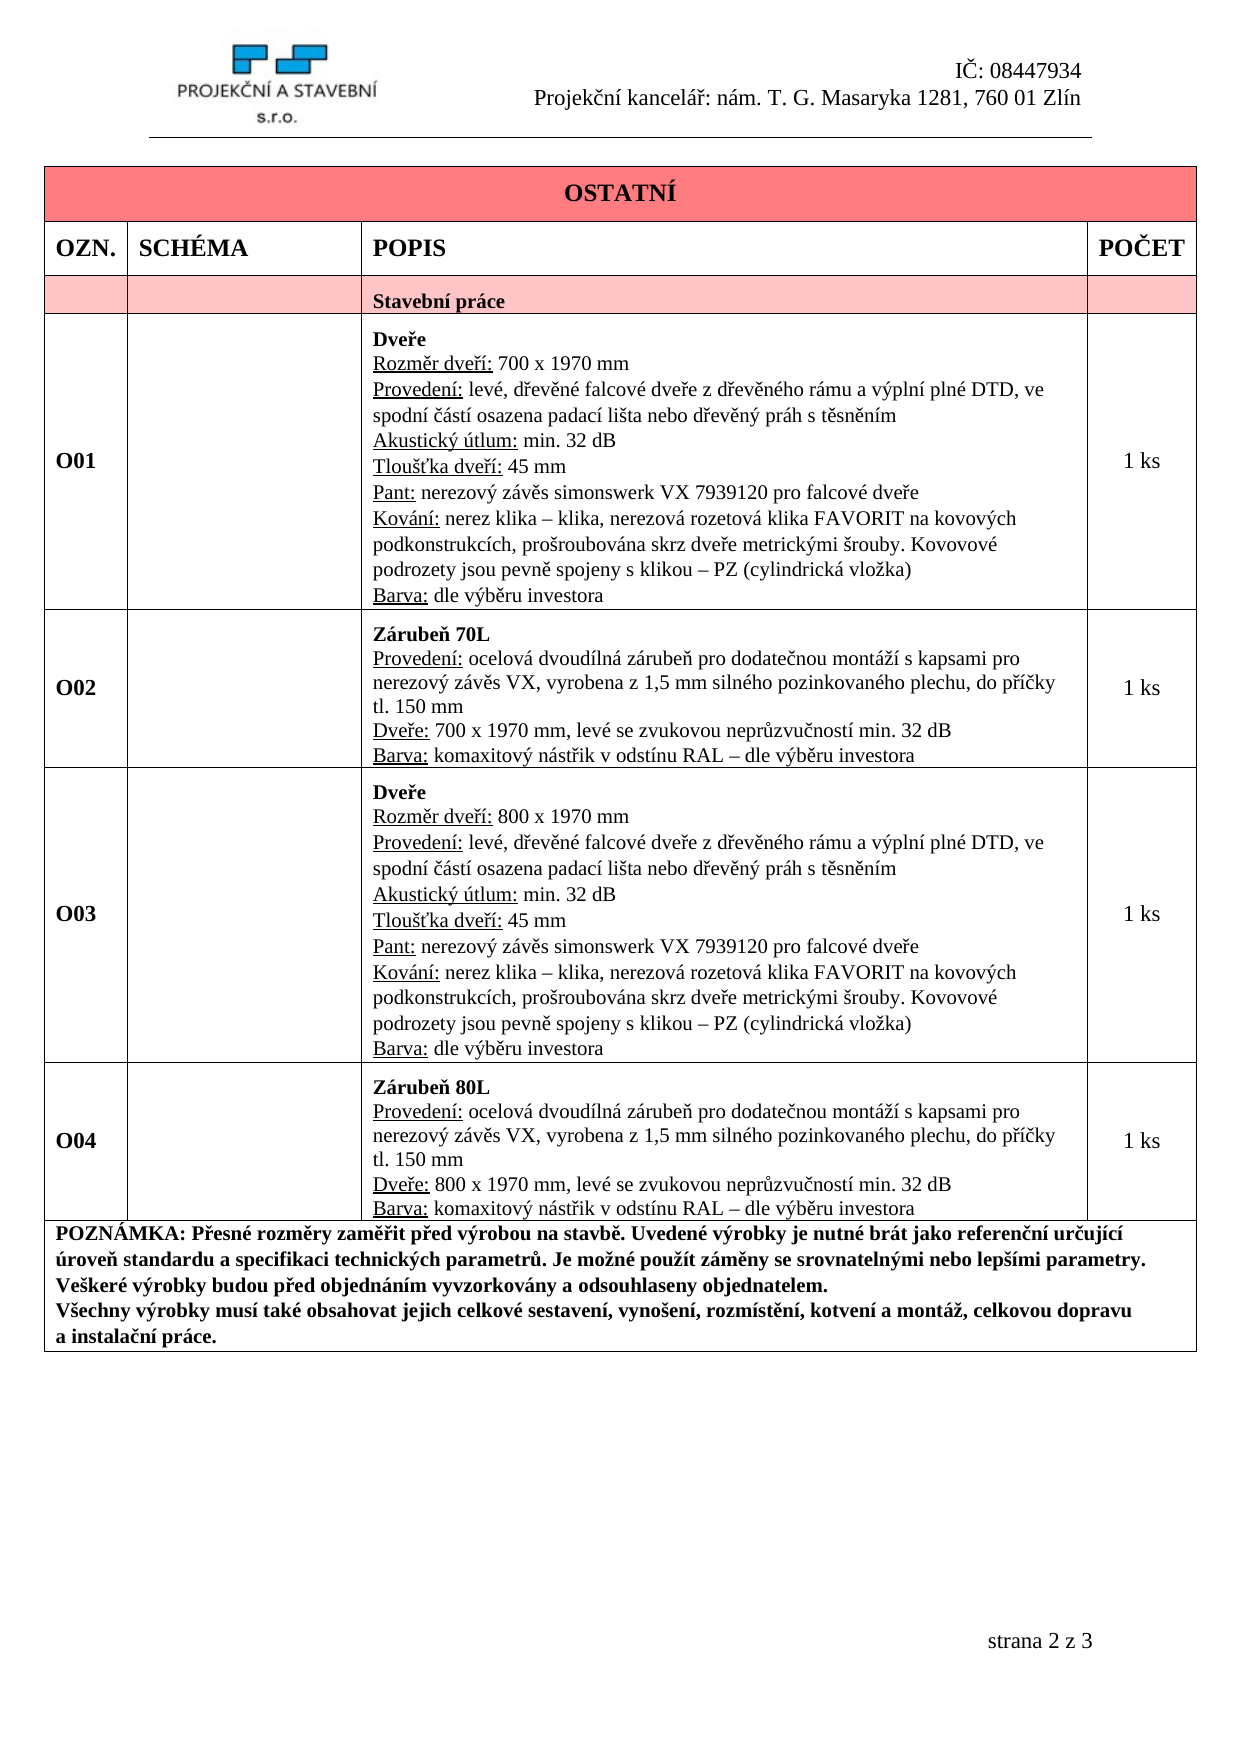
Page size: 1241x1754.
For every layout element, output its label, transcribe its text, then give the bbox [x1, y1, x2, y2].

table_cell O01 [45, 314, 127, 609]
table_cell [128, 610, 361, 767]
table_cell O03 [45, 768, 127, 1062]
table_cell [128, 1063, 361, 1219]
table_cell Stavební práce [362, 276, 1087, 313]
table_cell Zárubeň 80L Provedení: ocelová dvoudílná zárubeň pro dodatečnou montáží s kapsami pro nerezový závěs VX, vyrobena z 1,5 mm silného pozinkovaného plechu, do příčky tl. 150 mm Dveře: 800 x 1970 mm, levé se zvukovou neprůzvučností min. 32 dB Barva: komaxitový nástřik v odstínu RAL – dle výběru investora [362, 1063, 1087, 1219]
table_cell 1 ks [1088, 768, 1196, 1062]
table_cell Dveře Rozměr dveří: 800 x 1970 mm Provedení: levé, dřevěné falcové dveře z dřevěného rámu a výplní plné DTD, ve spodní částí osazena padací lišta nebo dřevěný práh s těsněním Akustický útlum: min. 32 dB Tloušťka dveří: 45 mm Pant: nerezový závěs simonswerk VX 7939120 pro falcové dveře Kování: nerez klika – klika, nerezová rozetová klika FAVORIT na kovových podkonstrukcích, prošroubována skrz dveře metrickými šrouby. Kovovové podrozety jsou pevně spojeny s klikou – PZ (cylindrická vložka) Barva: dle výběru investora [362, 768, 1087, 1062]
table_cell [128, 276, 361, 313]
table_cell [45, 276, 127, 313]
table_cell 1 ks [1088, 1063, 1196, 1219]
table_header OSTATNÍ [45, 167, 1196, 221]
table_cell POZNÁMKA: Přesné rozměry zaměřit před výrobou na stavbě. Uvedené výrobky je nutné brát jako referenční určující úroveň standardu a specifikaci technických parametrů. Je možné použít záměny se srovnatelnými nebo lepšími parametry. Veškeré výrobky budou před objednáním vyvzorkovány a odsouhlaseny objednatelem. Všechny výrobky musí také obsahovat jejich celkové sestavení, vynošení, rozmístění, kotvení a montáž, celkovou dopravu a instalační práce. [45, 1221, 1196, 1351]
table_cell O04 [45, 1063, 127, 1219]
table_cell POČET [1088, 222, 1196, 275]
table_cell SCHÉMA [128, 222, 361, 275]
table_cell OZN. [45, 222, 127, 275]
table_cell [128, 314, 361, 609]
picture [159, 30, 389, 135]
table_cell 1 ks [1088, 314, 1196, 609]
table_cell Zárubeň 70L Provedení: ocelová dvoudílná zárubeň pro dodatečnou montáží s kapsami pro nerezový závěs VX, vyrobena z 1,5 mm silného pozinkovaného plechu, do příčky tl. 150 mm Dveře: 700 x 1970 mm, levé se zvukovou neprůzvučností min. 32 dB Barva: komaxitový nástřik v odstínu RAL – dle výběru investora [362, 610, 1087, 767]
table_cell Dveře Rozměr dveří: 700 x 1970 mm Provedení: levé, dřevěné falcové dveře z dřevěného rámu a výplní plné DTD, ve spodní částí osazena padací lišta nebo dřevěný práh s těsněním Akustický útlum: min. 32 dB Tloušťka dveří: 45 mm Pant: nerezový závěs simonswerk VX 7939120 pro falcové dveře Kování: nerez klika – klika, nerezová rozetová klika FAVORIT na kovových podkonstrukcích, prošroubována skrz dveře metrickými šrouby. Kovovové podrozety jsou pevně spojeny s klikou – PZ (cylindrická vložka) Barva: dle výběru investora [362, 314, 1087, 609]
table_cell O02 [45, 610, 127, 767]
table_cell [1088, 276, 1196, 313]
table_cell [128, 768, 361, 1062]
table_cell POPIS [362, 222, 1087, 275]
table_cell 1 ks [1088, 610, 1196, 767]
